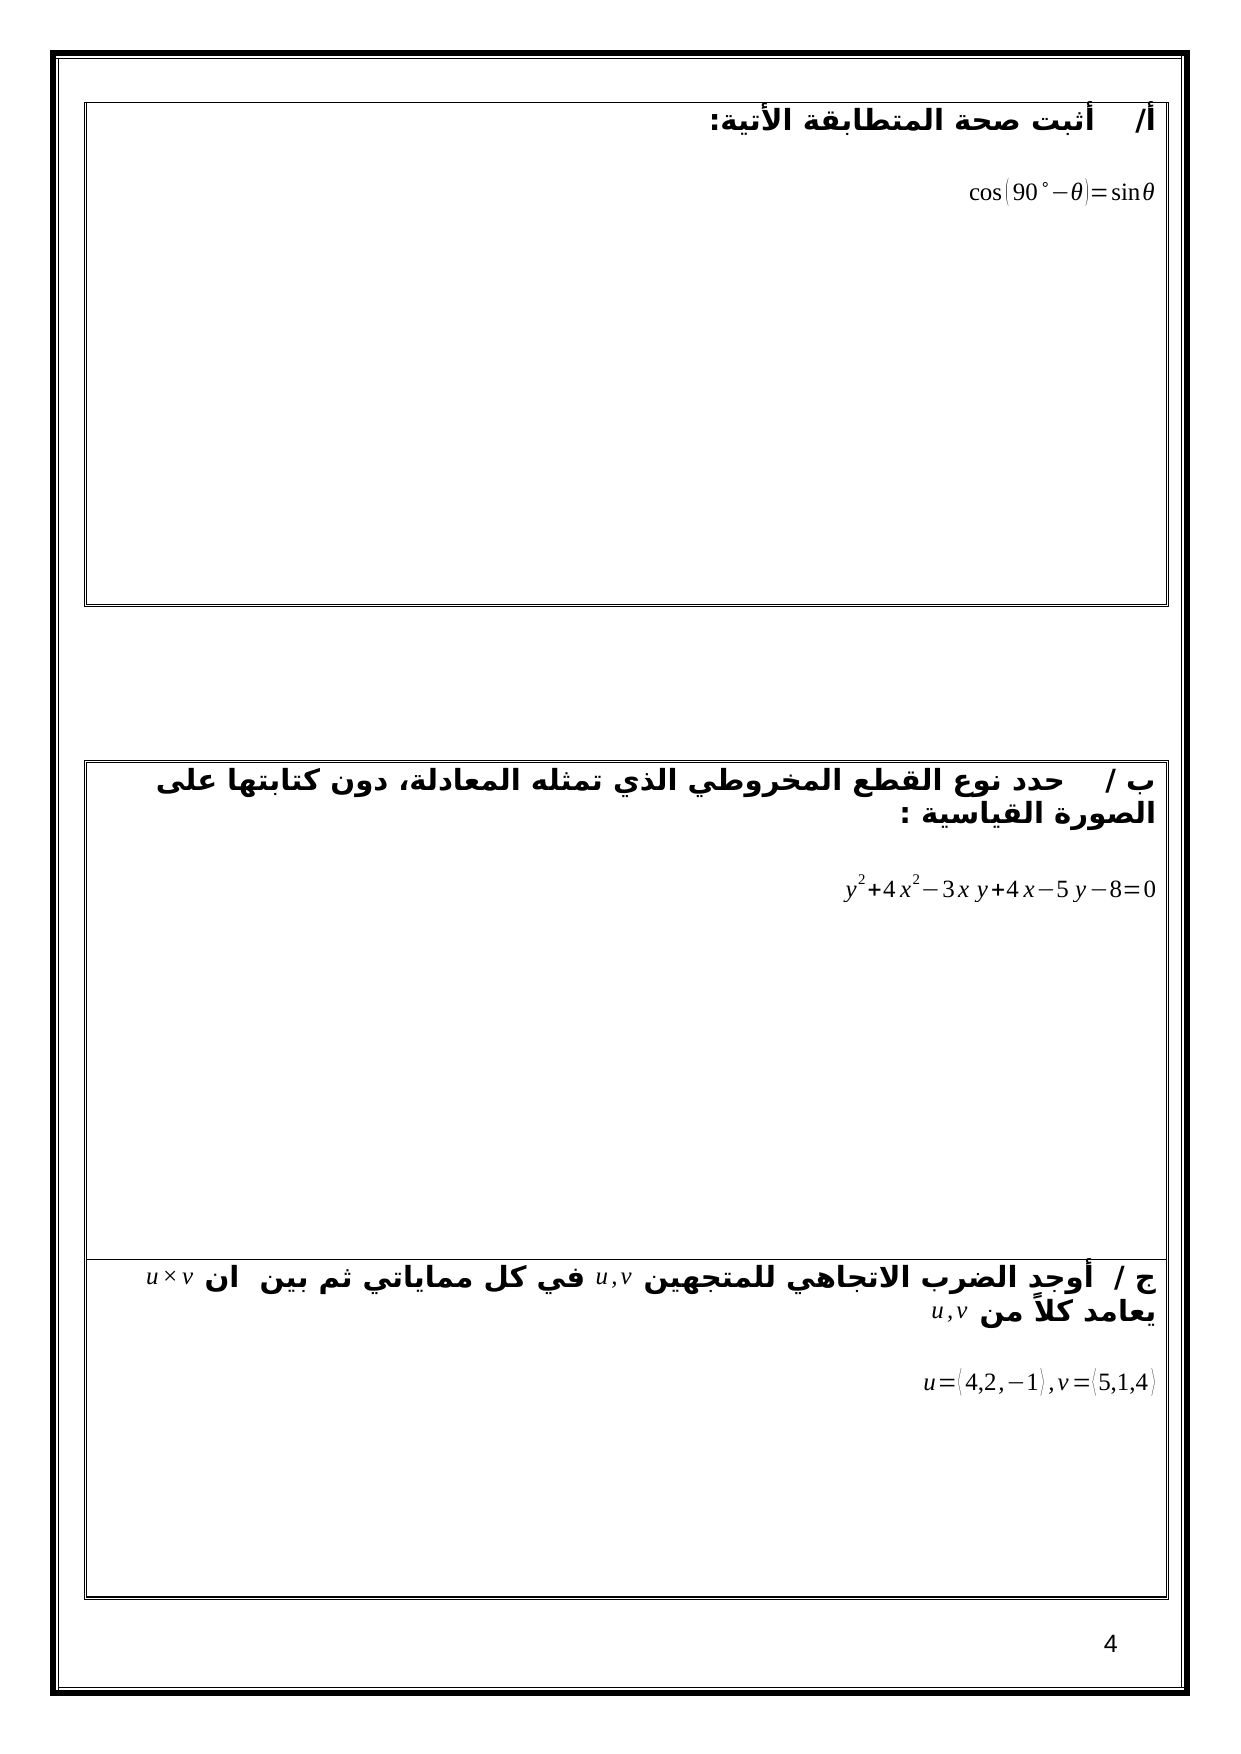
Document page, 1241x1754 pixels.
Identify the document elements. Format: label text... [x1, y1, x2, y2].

table_header ب / حدد نوع القطع المخروطي الذي تمثله المعادلة، دون كتابتها على الصورة القياسية : [87, 763, 1166, 1259]
table_cell أ/ أثبت صحة المتطابقة الأتية: [87, 103, 1166, 604]
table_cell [87, 1260, 1166, 1596]
